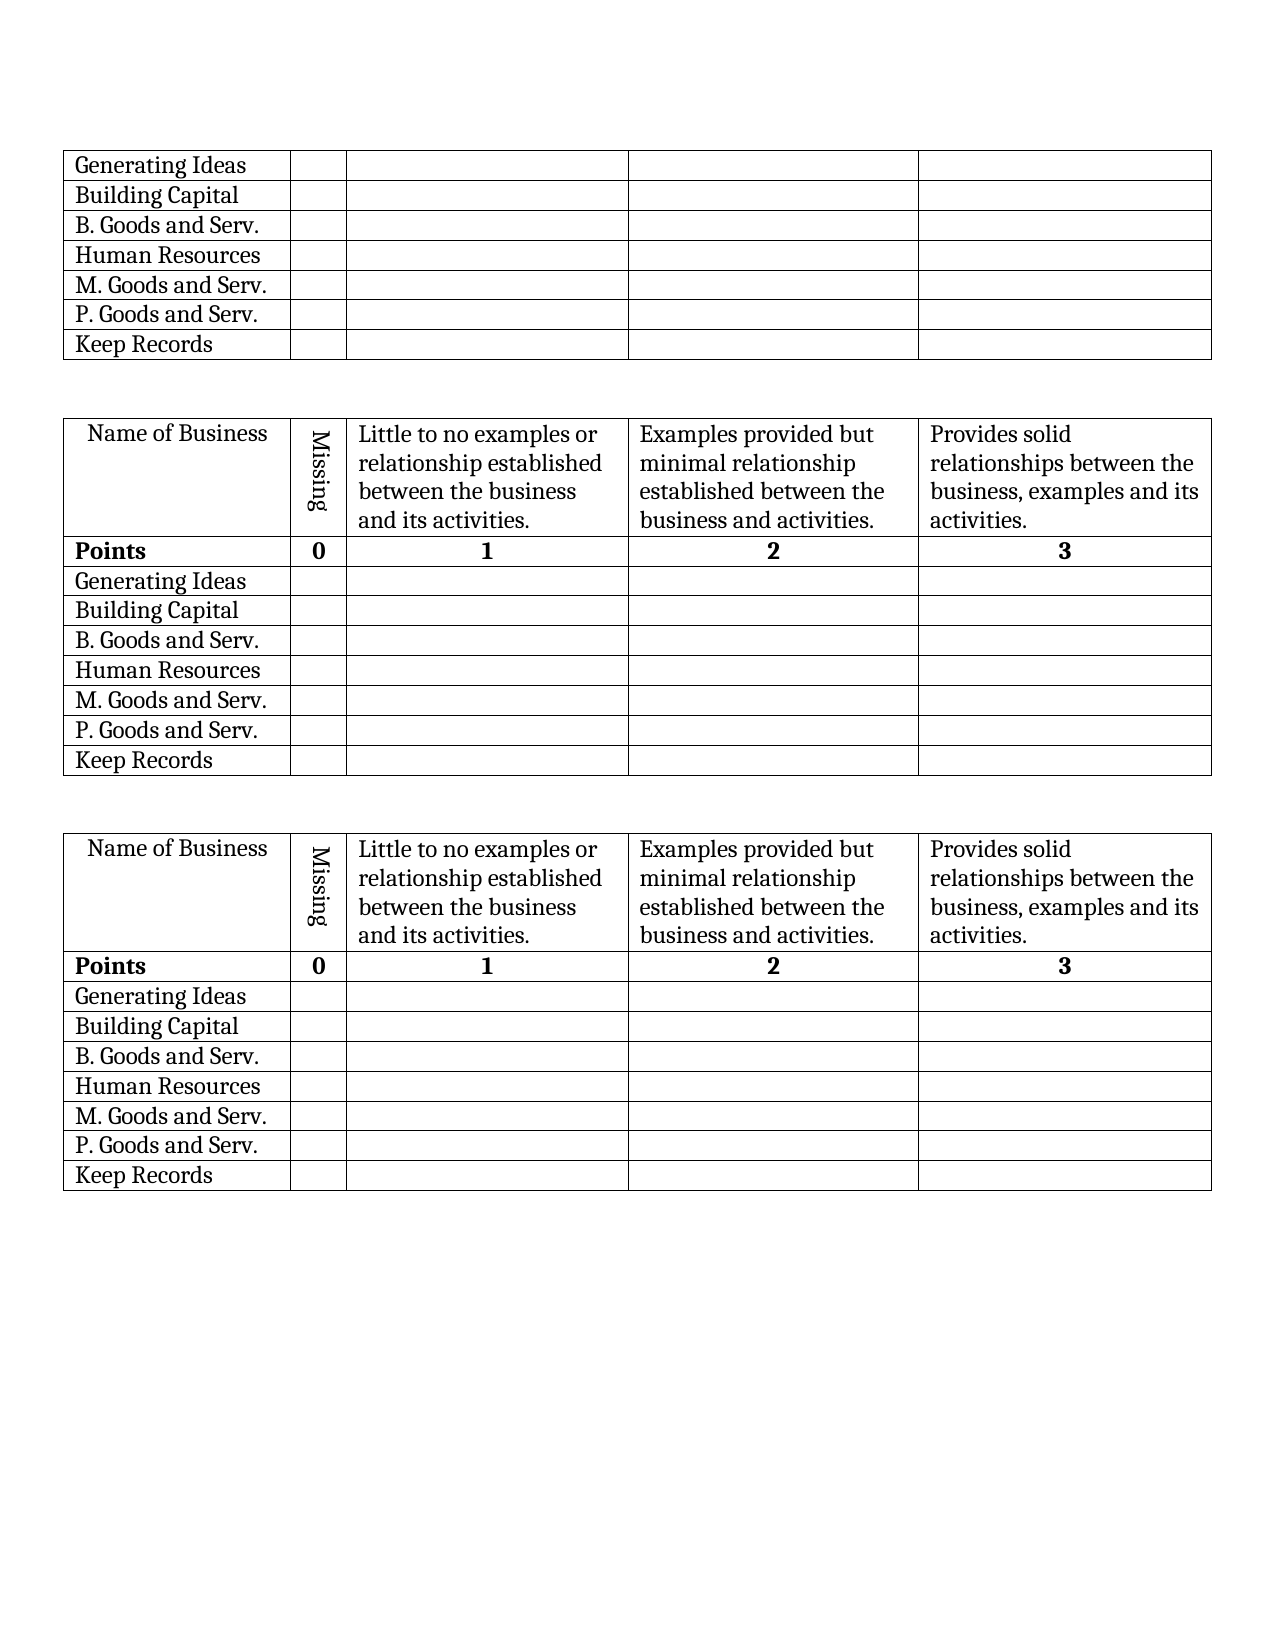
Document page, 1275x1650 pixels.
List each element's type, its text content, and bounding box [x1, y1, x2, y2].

table_cell [347, 626, 628, 655]
table_cell [291, 300, 346, 329]
table_cell [291, 686, 346, 715]
table_cell Keep Records [64, 746, 290, 774]
table_cell [347, 1102, 628, 1130]
table_cell [347, 181, 628, 210]
table_cell [347, 271, 628, 299]
table_cell Human Resources [64, 656, 290, 685]
table_cell Generating Ideas [64, 982, 290, 1011]
table_cell [919, 982, 1211, 1011]
table_cell [919, 241, 1211, 269]
table_cell [347, 567, 628, 595]
table_cell Points [64, 952, 290, 981]
table_header Name of Business [64, 834, 290, 951]
table_cell 1 [347, 952, 628, 981]
table_cell [291, 1072, 346, 1101]
table_cell [347, 1042, 628, 1071]
table_cell [629, 1161, 918, 1190]
table_header Missing [291, 834, 346, 951]
table_cell [291, 1131, 346, 1160]
table_header Little to no examples or relationship established between the business and its activities. [347, 834, 628, 951]
table_cell 0 [291, 537, 346, 566]
table_cell [291, 1012, 346, 1041]
table_cell M. Goods and Serv. [64, 271, 290, 299]
table_cell P. Goods and Serv. [64, 1131, 290, 1160]
table_cell [919, 1102, 1211, 1130]
table_cell [629, 1131, 918, 1160]
table_cell 3 [919, 537, 1211, 566]
table_cell [919, 211, 1211, 239]
table_cell [919, 567, 1211, 595]
table_cell [291, 151, 346, 180]
table_cell [629, 716, 918, 745]
table_cell Keep Records [64, 1161, 290, 1190]
table_cell [919, 686, 1211, 715]
table_cell [919, 151, 1211, 180]
table_cell [919, 716, 1211, 745]
table_cell [629, 1102, 918, 1130]
table_cell [629, 626, 918, 655]
table_cell Building Capital [64, 181, 290, 210]
table_cell [629, 330, 918, 359]
table_cell 2 [629, 537, 918, 566]
table_cell [347, 1012, 628, 1041]
table_cell P. Goods and Serv. [64, 716, 290, 745]
table_cell [919, 1072, 1211, 1101]
table_cell 3 [919, 952, 1211, 981]
table_header Provides solid relationships between the business, examples and its activities. [919, 834, 1211, 951]
table_header Name of Business [64, 419, 290, 536]
table_cell [629, 686, 918, 715]
table_cell [347, 241, 628, 269]
table_cell [347, 151, 628, 180]
table_cell [347, 1131, 628, 1160]
table_cell [291, 716, 346, 745]
table_cell Human Resources [64, 241, 290, 269]
table_cell [629, 271, 918, 299]
table_cell B. Goods and Serv. [64, 626, 290, 655]
table_cell [919, 300, 1211, 329]
table_cell [919, 271, 1211, 299]
table_cell B. Goods and Serv. [64, 1042, 290, 1071]
table_cell [629, 656, 918, 685]
table_cell Building Capital [64, 1012, 290, 1041]
table_cell [919, 181, 1211, 210]
table_cell [629, 1072, 918, 1101]
table_cell Generating Ideas [64, 567, 290, 595]
table_cell Building Capital [64, 596, 290, 625]
table_header Missing [291, 419, 346, 536]
table_cell P. Goods and Serv. [64, 300, 290, 329]
table_cell [629, 596, 918, 625]
table_cell [291, 241, 346, 269]
table_cell [347, 330, 628, 359]
table_cell Keep Records [64, 330, 290, 359]
table_cell [919, 596, 1211, 625]
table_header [629, 419, 918, 536]
table_cell Points [64, 537, 290, 566]
table_cell Human Resources [64, 1072, 290, 1101]
table_cell Generating Ideas [64, 151, 290, 180]
table_cell [291, 656, 346, 685]
table_cell [291, 746, 346, 774]
table_cell B. Goods and Serv. [64, 211, 290, 239]
table_cell [347, 746, 628, 774]
table_cell [291, 567, 346, 595]
table_cell [919, 1012, 1211, 1041]
table_cell [291, 626, 346, 655]
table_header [919, 419, 1211, 536]
table_cell 2 [629, 952, 918, 981]
table_cell [919, 656, 1211, 685]
table_cell [347, 716, 628, 745]
table_cell [347, 686, 628, 715]
table_cell [919, 626, 1211, 655]
table_cell [919, 1161, 1211, 1190]
table_cell [629, 1012, 918, 1041]
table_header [347, 419, 628, 536]
table_cell [629, 746, 918, 774]
table_cell [291, 1042, 346, 1071]
table_cell [629, 181, 918, 210]
table_cell M. Goods and Serv. [64, 686, 290, 715]
table_cell [347, 211, 628, 239]
table_cell [629, 241, 918, 269]
table_cell [629, 982, 918, 1011]
table_cell [291, 1102, 346, 1130]
table_cell [291, 596, 346, 625]
table_cell [347, 1161, 628, 1190]
table_cell [919, 1131, 1211, 1160]
table_cell [629, 300, 918, 329]
table_cell [629, 211, 918, 239]
table_header Examples provided but minimal relationship established between the business and activities. [629, 834, 918, 951]
table_cell [629, 567, 918, 595]
table_cell [629, 1042, 918, 1071]
table_cell [347, 1072, 628, 1101]
table_cell [919, 330, 1211, 359]
table_cell [291, 181, 346, 210]
table_cell [347, 982, 628, 1011]
table_cell [919, 746, 1211, 774]
table_cell 0 [291, 952, 346, 981]
table_cell [291, 982, 346, 1011]
table_cell [291, 211, 346, 239]
table_cell [347, 656, 628, 685]
table_cell [291, 330, 346, 359]
table_cell [291, 271, 346, 299]
table_cell [919, 1042, 1211, 1071]
table_cell [629, 151, 918, 180]
table_cell [347, 300, 628, 329]
table_cell 1 [347, 537, 628, 566]
table_cell [347, 596, 628, 625]
table_cell [291, 1161, 346, 1190]
table_cell M. Goods and Serv. [64, 1102, 290, 1130]
